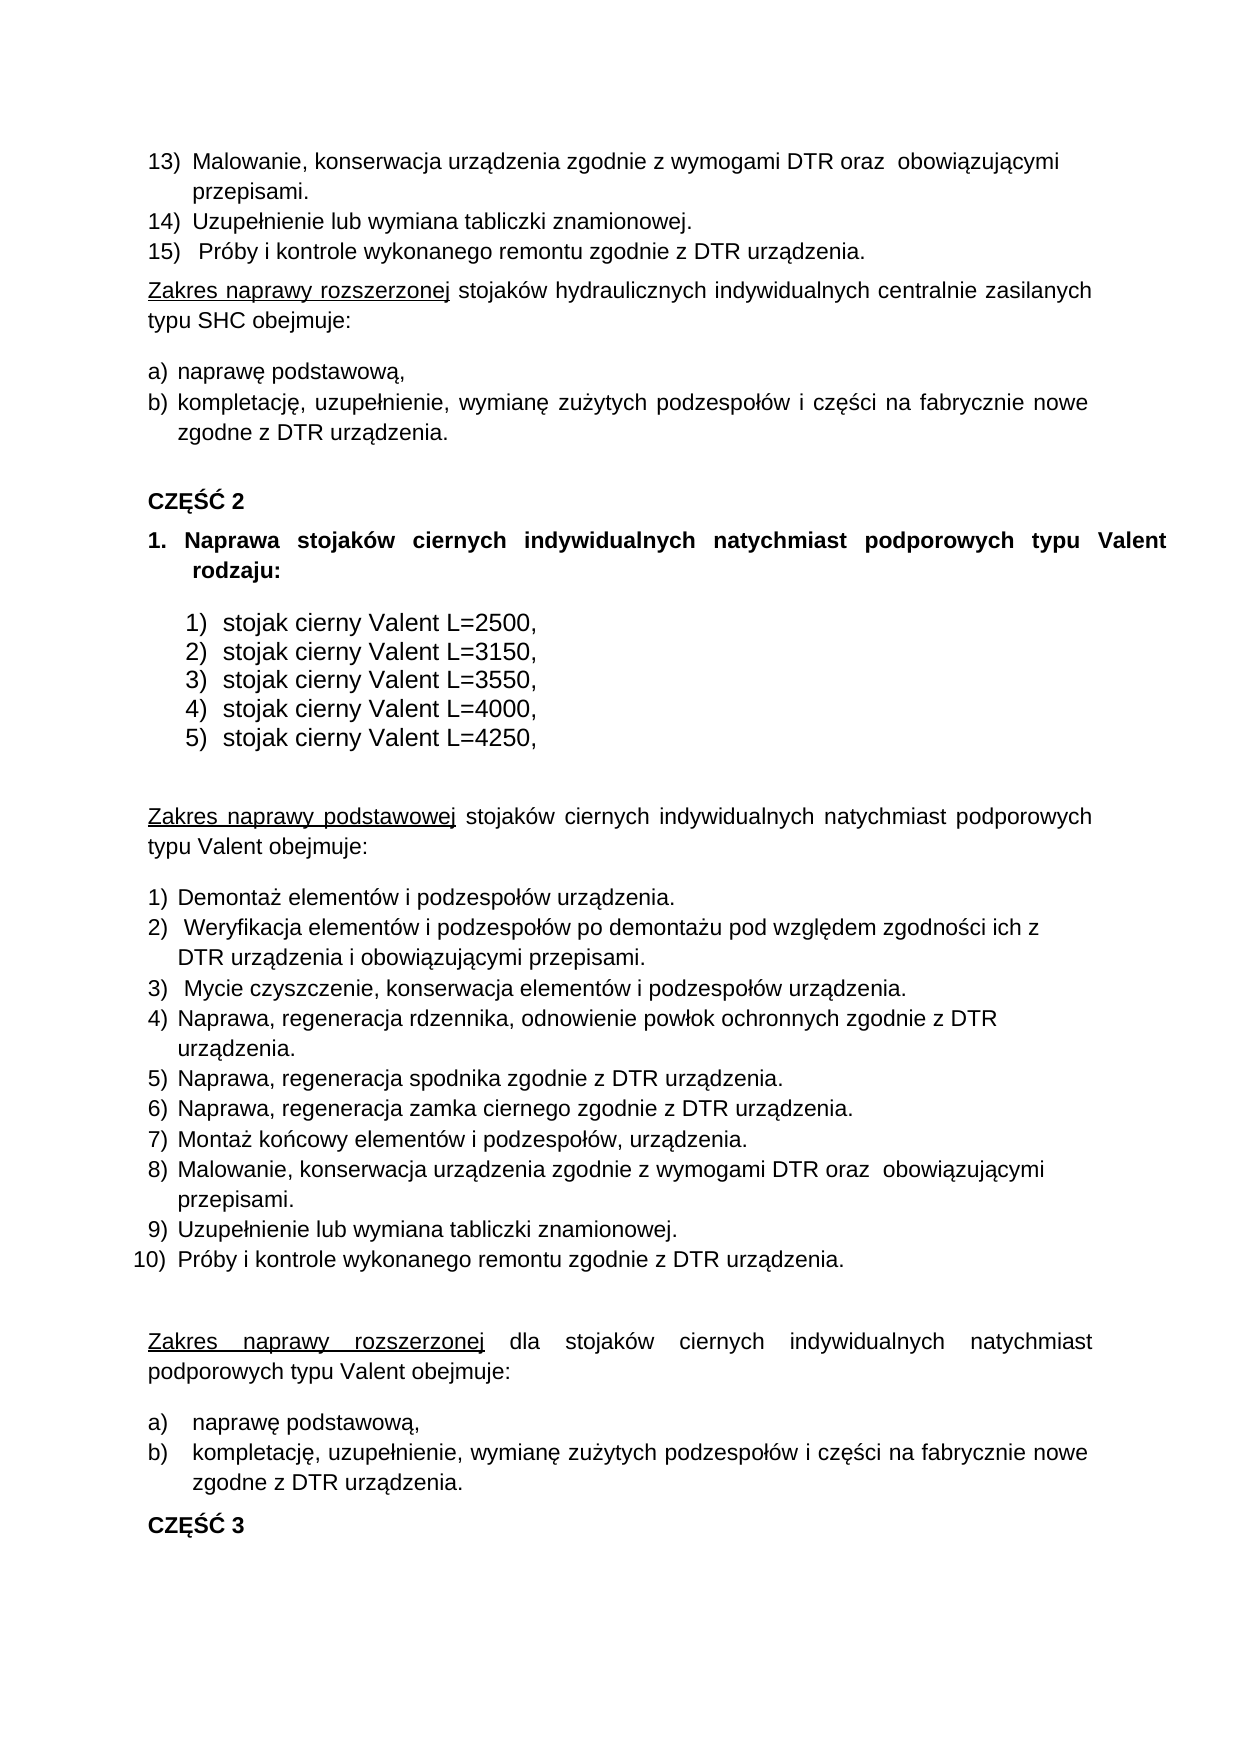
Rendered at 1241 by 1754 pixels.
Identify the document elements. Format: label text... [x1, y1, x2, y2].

text 1. Naprawa stojaków ciernych indywidualnych natychmiast podporowych typu Valent rodzaju: [148, 527, 1167, 583]
list kompletację, uzupełnienie, wymianę zużytych podzespołów i części na fabrycznie nowe zgodne z DTR urządzenia. [148, 388, 1088, 445]
list Mycie czyszczenie, konserwacja elementów i podzespołów urządzenia. [148, 974, 1093, 1001]
list stojak cierny Valent L=4000, [185, 694, 1093, 723]
list Próby i kontrole wykonanego remontu zgodnie z DTR urządzenia. [148, 238, 1093, 264]
text CZĘŚĆ 3 [148, 1512, 1093, 1538]
list stojak cierny Valent L=3550, [185, 665, 1093, 694]
list naprawę podstawową, [148, 1409, 1088, 1435]
text Zakres naprawy podstawowej stojaków ciernych indywidualnych natychmiast podporowych typu Valent obejmuje: [148, 803, 1093, 859]
list kompletację, uzupełnienie, wymianę zużytych podzespołów i części na fabrycznie nowe zgodne z DTR urządzenia. [148, 1439, 1088, 1496]
list Naprawa, regeneracja rdzennika, odnowienie powłok ochronnych zgodnie z DTR urządzenia. [148, 1005, 1093, 1061]
list CZĘŚĆ 2 [148, 488, 1088, 514]
list stojak cierny Valent L=3150, [185, 637, 1093, 665]
list Próby i kontrole wykonanego remontu zgodnie z DTR urządzenia. [133, 1246, 1093, 1273]
list Uzupełnienie lub wymiana tabliczki znamionowej. [148, 1216, 1093, 1243]
list Montaż końcowy elementów i podzespołów, urządzenia. [148, 1126, 1093, 1152]
list stojak cierny Valent L=4250, [185, 723, 1093, 752]
list Weryfikacja elementów i podzespołów po demontażu pod względem zgodności ich z DTR urządzenia i obowiązującymi przepisami. [148, 914, 1093, 971]
list Uzupełnienie lub wymiana tabliczki znamionowej. [148, 208, 1093, 234]
list Malowanie, konserwacja urządzenia zgodnie z wymogami DTR oraz obowiązującymi przepisami. [148, 1156, 1093, 1212]
text Zakres naprawy rozszerzonej dla stojaków ciernych indywidualnych natychmiast podporowych typu Valent obejmuje: [148, 1328, 1093, 1384]
list stojak cierny Valent L=2500, [185, 608, 1093, 637]
text Zakres naprawy rozszerzonej stojaków hydraulicznych indywidualnych centralnie zasilanych typu SHC obejmuje: [148, 277, 1093, 334]
list Demontaż elementów i podzespołów urządzenia. [148, 884, 1093, 910]
list Naprawa, regeneracja zamka ciernego zgodnie z DTR urządzenia. [148, 1095, 1093, 1122]
list naprawę podstawową, [148, 358, 1088, 385]
list Malowanie, konserwacja urządzenia zgodnie z wymogami DTR oraz obowiązującymi przepisami. [148, 148, 1093, 204]
list Naprawa, regeneracja spodnika zgodnie z DTR urządzenia. [148, 1065, 1093, 1092]
